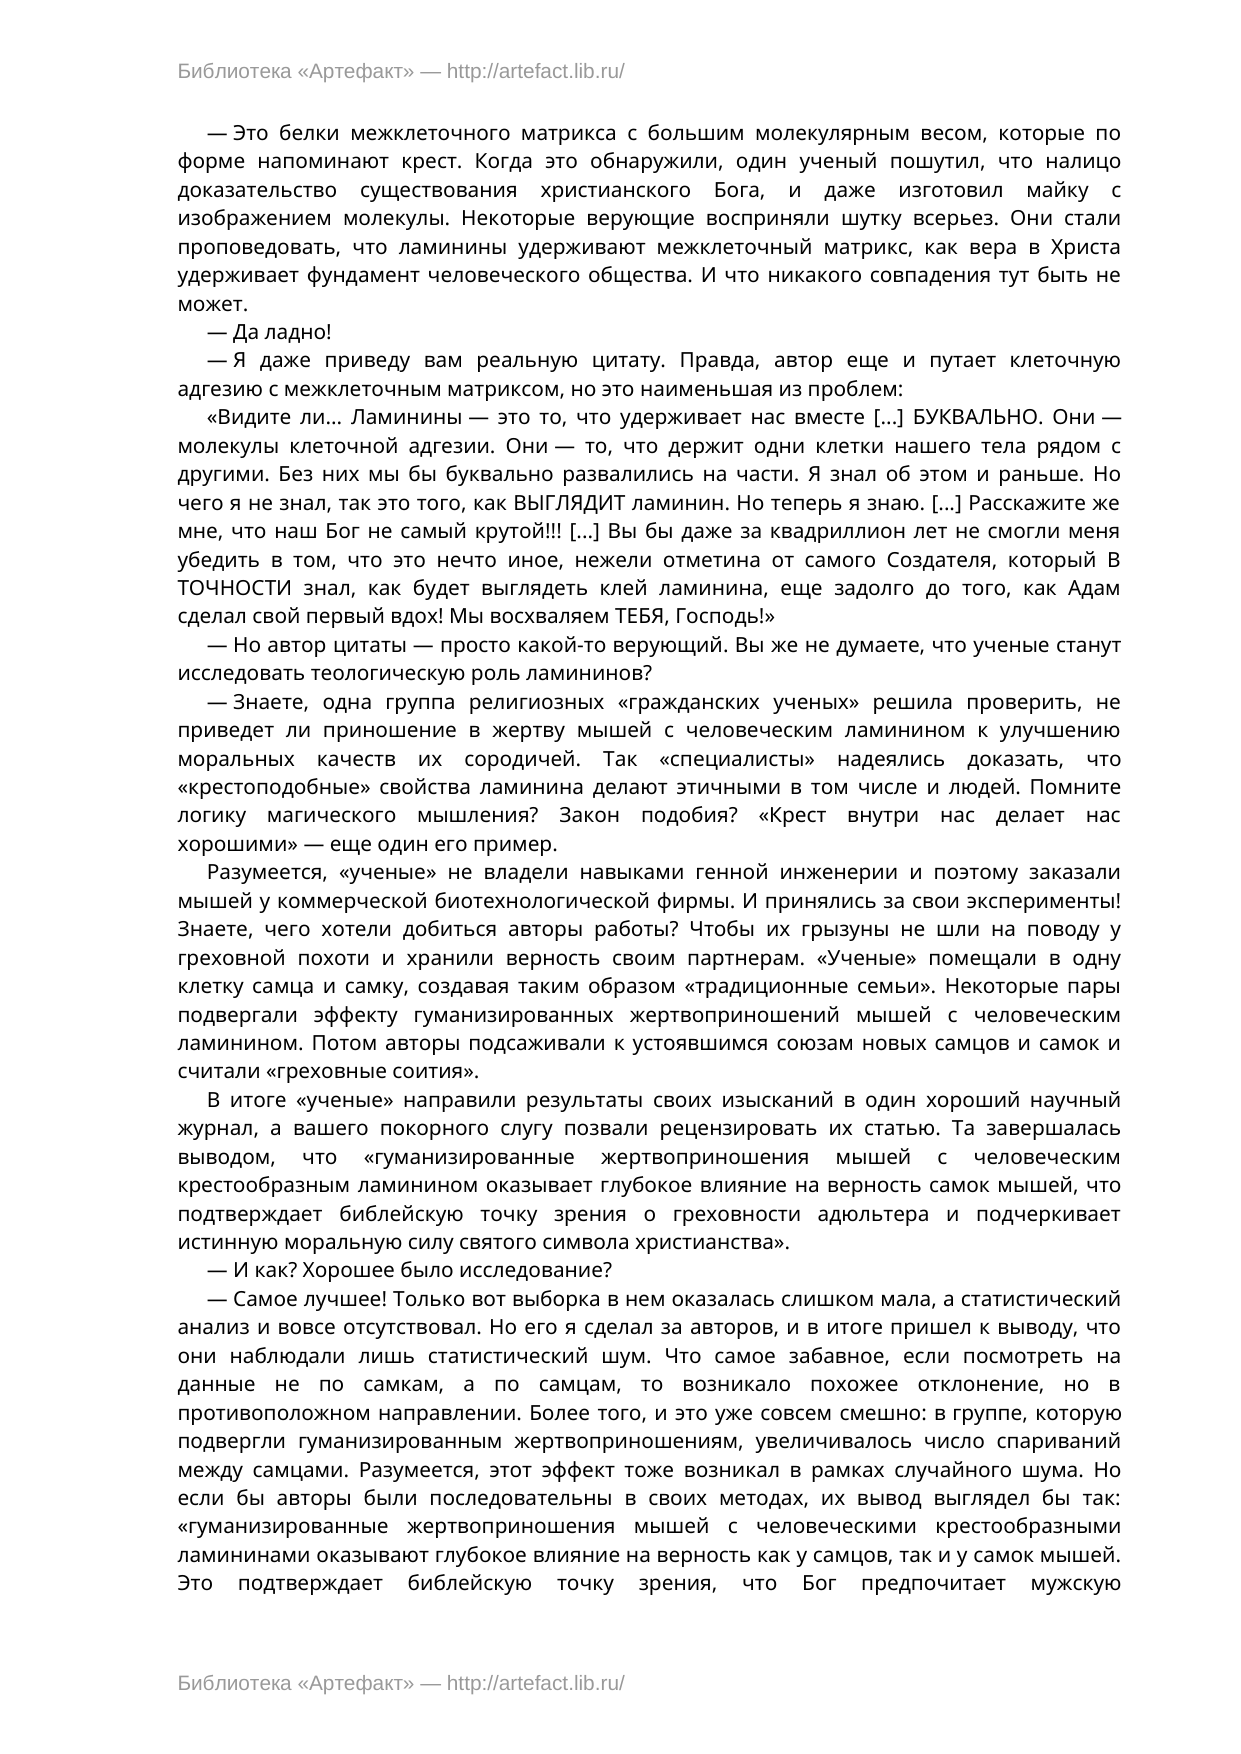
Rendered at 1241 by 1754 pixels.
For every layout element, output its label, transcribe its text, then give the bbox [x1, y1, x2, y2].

text — Знаете, одна группа религиозных «гражданских ученых» решила проверить, не приведет ли приношение в жертву мышей с человеческим ламинином к улучшению моральных качеств их сородичей. Так «специалисты» надеялись доказать, что «крестоподобные» свойства ламинина делают этичными в том числе и людей. Помните логику магического мышления? Закон подобия? «Крест внутри нас делает нас хорошими» — еще один его пример. [177, 687, 1122, 857]
text В итоге «ученые» направили результаты своих изысканий в один хороший научный журнал, а вашего покорного слугу позвали рецензировать их статью. Та завершалась выводом, что «гуманизированные жертвоприношения мышей с человеческим крестообразным ламинином оказывает глубокое влияние на верность самок мышей, что подтверждает библейскую точку зрения о греховности адюльтера и подчеркивает истинную моральную силу святого символа христианства». [177, 1085, 1122, 1256]
text — Это белки межклеточного матрикса с большим молекулярным весом, которые по форме напоминают крест. Когда это обнаружили, один ученый пошутил, что налицо доказательство существования христианского Бога, и даже изготовил майку с изображением молекулы. Некоторые верующие восприняли шутку всерьез. Они стали проповедовать, что ламинины удерживают межклеточный матрикс, как вера в Христа удерживает фундамент человеческого общества. И что никакого совпадения тут быть не может. [177, 118, 1122, 317]
text — Я даже приведу вам реальную цитату. Правда, автор еще и путает клеточную адгезию с межклеточным матриксом, но это наименьшая из проблем: [177, 346, 1122, 402]
text «Видите ли... Ламинины — это то, что удерживает нас вместе [...] БУКВАЛЬНО. Они — молекулы клеточной адгезии. Они — то, что держит одни клетки нашего тела рядом с другими. Без них мы бы буквально развалились на части. Я знал об этом и раньше. Но чего я не знал, так это того, как ВЫГЛЯДИТ ламинин. Но теперь я знаю. [...] Расскажите же мне, что наш Бог не самый крутой!!! [...] Вы бы даже за квадриллион лет не смогли меня убедить в том, что это нечто иное, нежели отметина от самого Создателя, который В ТОЧНОСТИ знал, как будет выглядеть клей ламинина, еще задолго до того, как Адам сделал свой первый вдох! Мы восхваляем ТЕБЯ, Господь!» [177, 402, 1122, 630]
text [177, 1284, 1122, 1597]
text — И как? Хорошее было исследование? [177, 1256, 1122, 1284]
text Разумеется, «ученые» не владели навыками генной инженерии и поэтому заказали мышей у коммерческой биотехнологической фирмы. И принялись за свои эксперименты! Знаете, чего хотели добиться авторы работы? Чтобы их грызуны не шли на поводу у греховной похоти и хранили верность своим партнерам. «Ученые» помещали в одну клетку самца и самку, создавая таким образом «традиционные семьи». Некоторые пары подвергали эффекту гуманизированных жертвоприношений мышей с человеческим ламинином. Потом авторы подсаживали к устоявшимся союзам новых самцов и самок и считали «греховные соития». [177, 857, 1122, 1085]
text — Но автор цитаты — просто какой-то верующий. Вы же не думаете, что ученые станут исследовать теологическую роль ламининов? [177, 630, 1122, 687]
text — Да ладно! [177, 317, 1122, 346]
